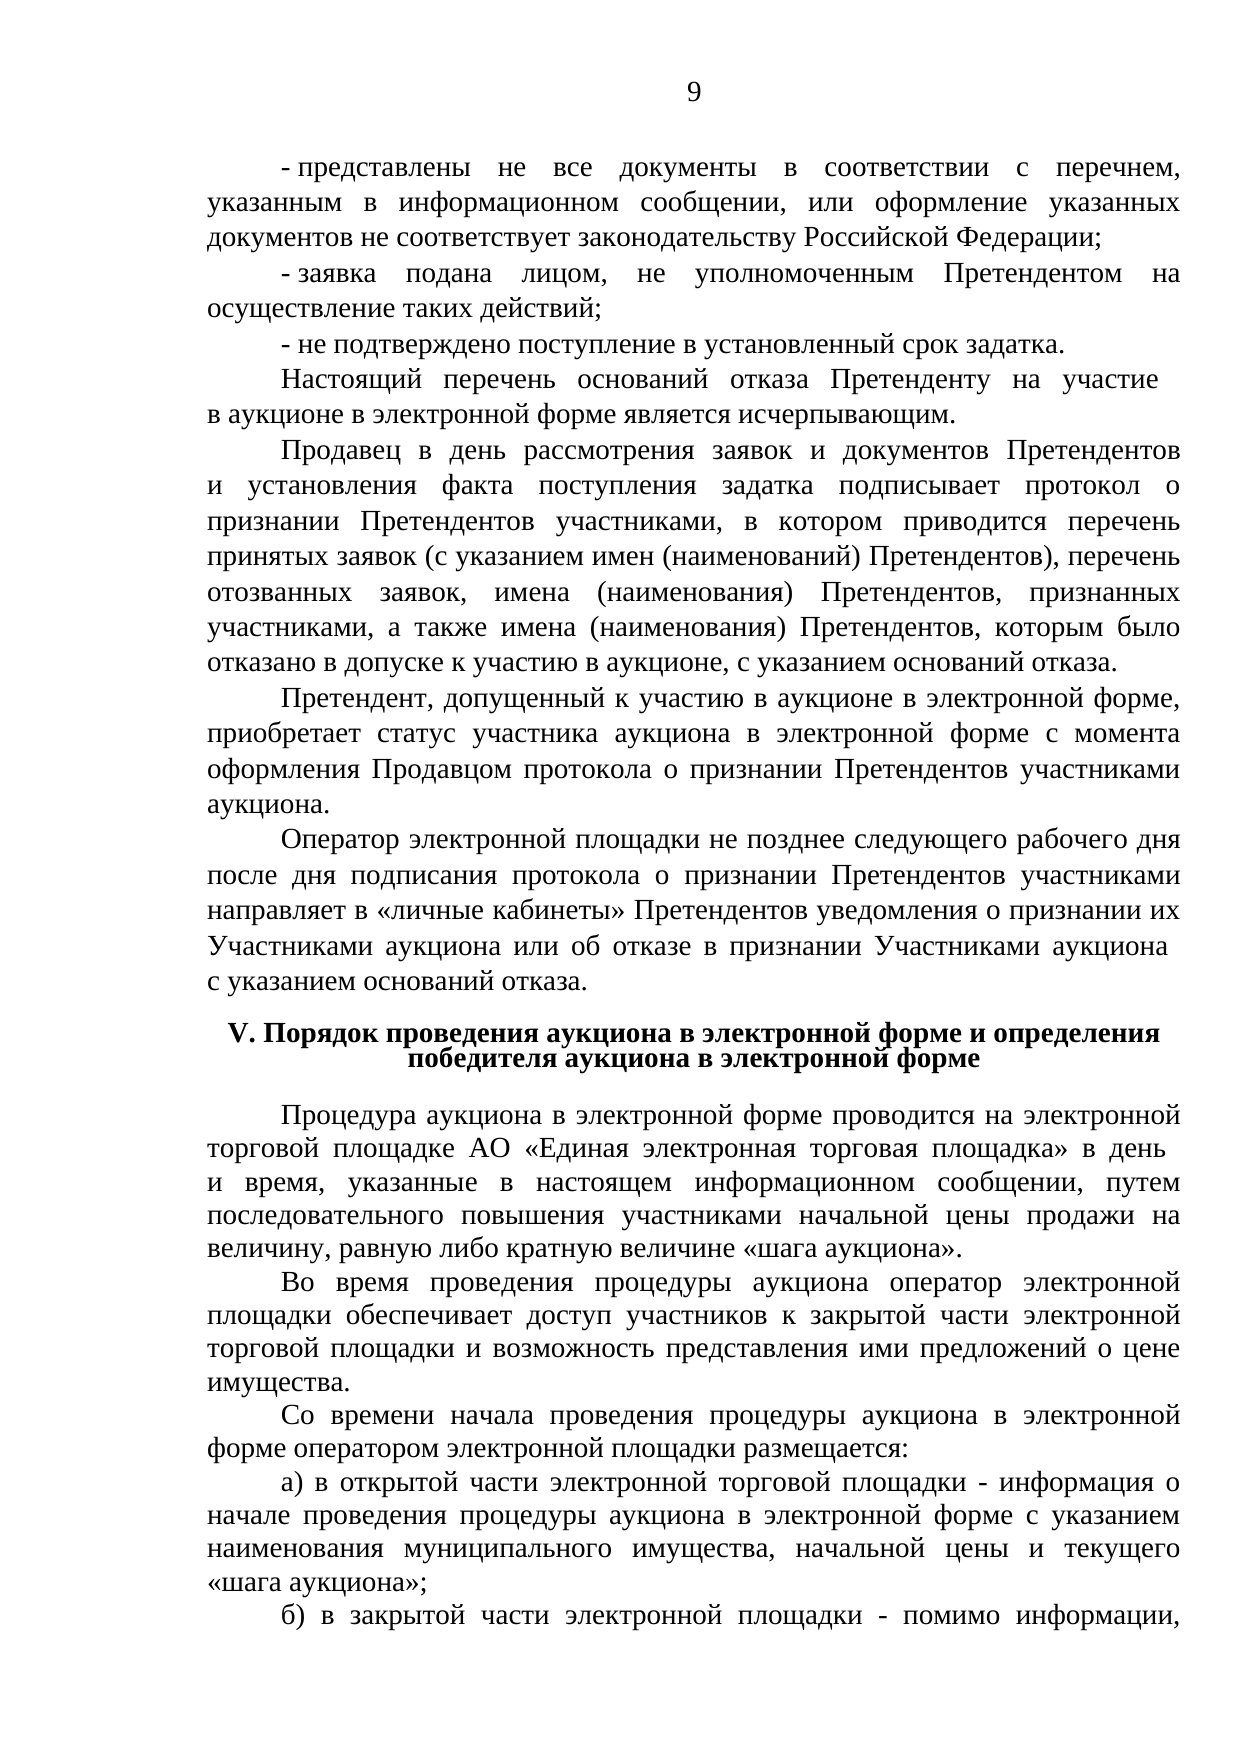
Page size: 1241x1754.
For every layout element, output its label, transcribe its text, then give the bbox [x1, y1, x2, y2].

text Процедура аукциона в электронной форме проводится на электронной торговой площадке АО «Единая электронная торговая площадка» в день и время, указанные в настоящем информационном сообщении, путем последовательного повышения участниками начальной цены продажи на величину, равную либо кратную величине «шага аукциона». [207, 1098, 1181, 1264]
text - заявка подана лицом, не уполномоченным Претендентом на осуществление таких действий; [207, 254, 1181, 325]
text а) в открытой части электронной торговой площадки - информация о начале проведения процедуры аукциона в электронной форме с указанием наименования муниципального имущества, начальной цены и текущего «шага аукциона»; [207, 1464, 1181, 1598]
text Претендент, допущенный к участию в аукционе в электронной форме, приобретает статус участника аукциона в электронной форме с момента оформления Продавцом протокола о признании Претендентов участниками аукциона. [207, 679, 1181, 821]
text - представлены не все документы в соответствии с перечнем, указанным в информационном сообщении, или оформление указанных документов не соответствует законодательству Российской Федерации; [207, 148, 1181, 254]
text Настоящий перечень оснований отказа Претенденту на участие в аукционе в электронной форме является исчерпывающим. [207, 360, 1181, 431]
text Во время проведения процедуры аукциона оператор электронной площадки обеспечивает доступ участников к закрытой части электронной торговой площадки и возможность представления ими предложений о цене имущества. [207, 1264, 1181, 1398]
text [207, 1598, 1181, 1631]
text - не подтверждено поступление в установленный срок задатка. [207, 325, 1181, 360]
text V. Порядок проведения аукциона в электронной форме и определения победителя аукциона в электронной форме [207, 1023, 1181, 1073]
text Оператор электронной площадки не позднее следующего рабочего дня после дня подписания протокола о признании Претендентов участниками направляет в «личные кабинеты» Претендентов уведомления о признании их Участниками аукциона или об отказе в признании Участниками аукциона с указанием оснований отказа. [207, 821, 1181, 998]
text Продавец в день рассмотрения заявок и документов Претендентов и установления факта поступления задатка подписывает протокол о признании Претендентов участниками, в котором приводится перечень принятых заявок (с указанием имен (наименований) Претендентов), перечень отозванных заявок, имена (наименования) Претендентов, признанных участниками, а также имена (наименования) Претендентов, которым было отказано в допуске к участию в аукционе, с указанием оснований отказа. [207, 431, 1181, 679]
text Со времени начала проведения процедуры аукциона в электронной форме оператором электронной площадки размещается: [207, 1398, 1181, 1464]
